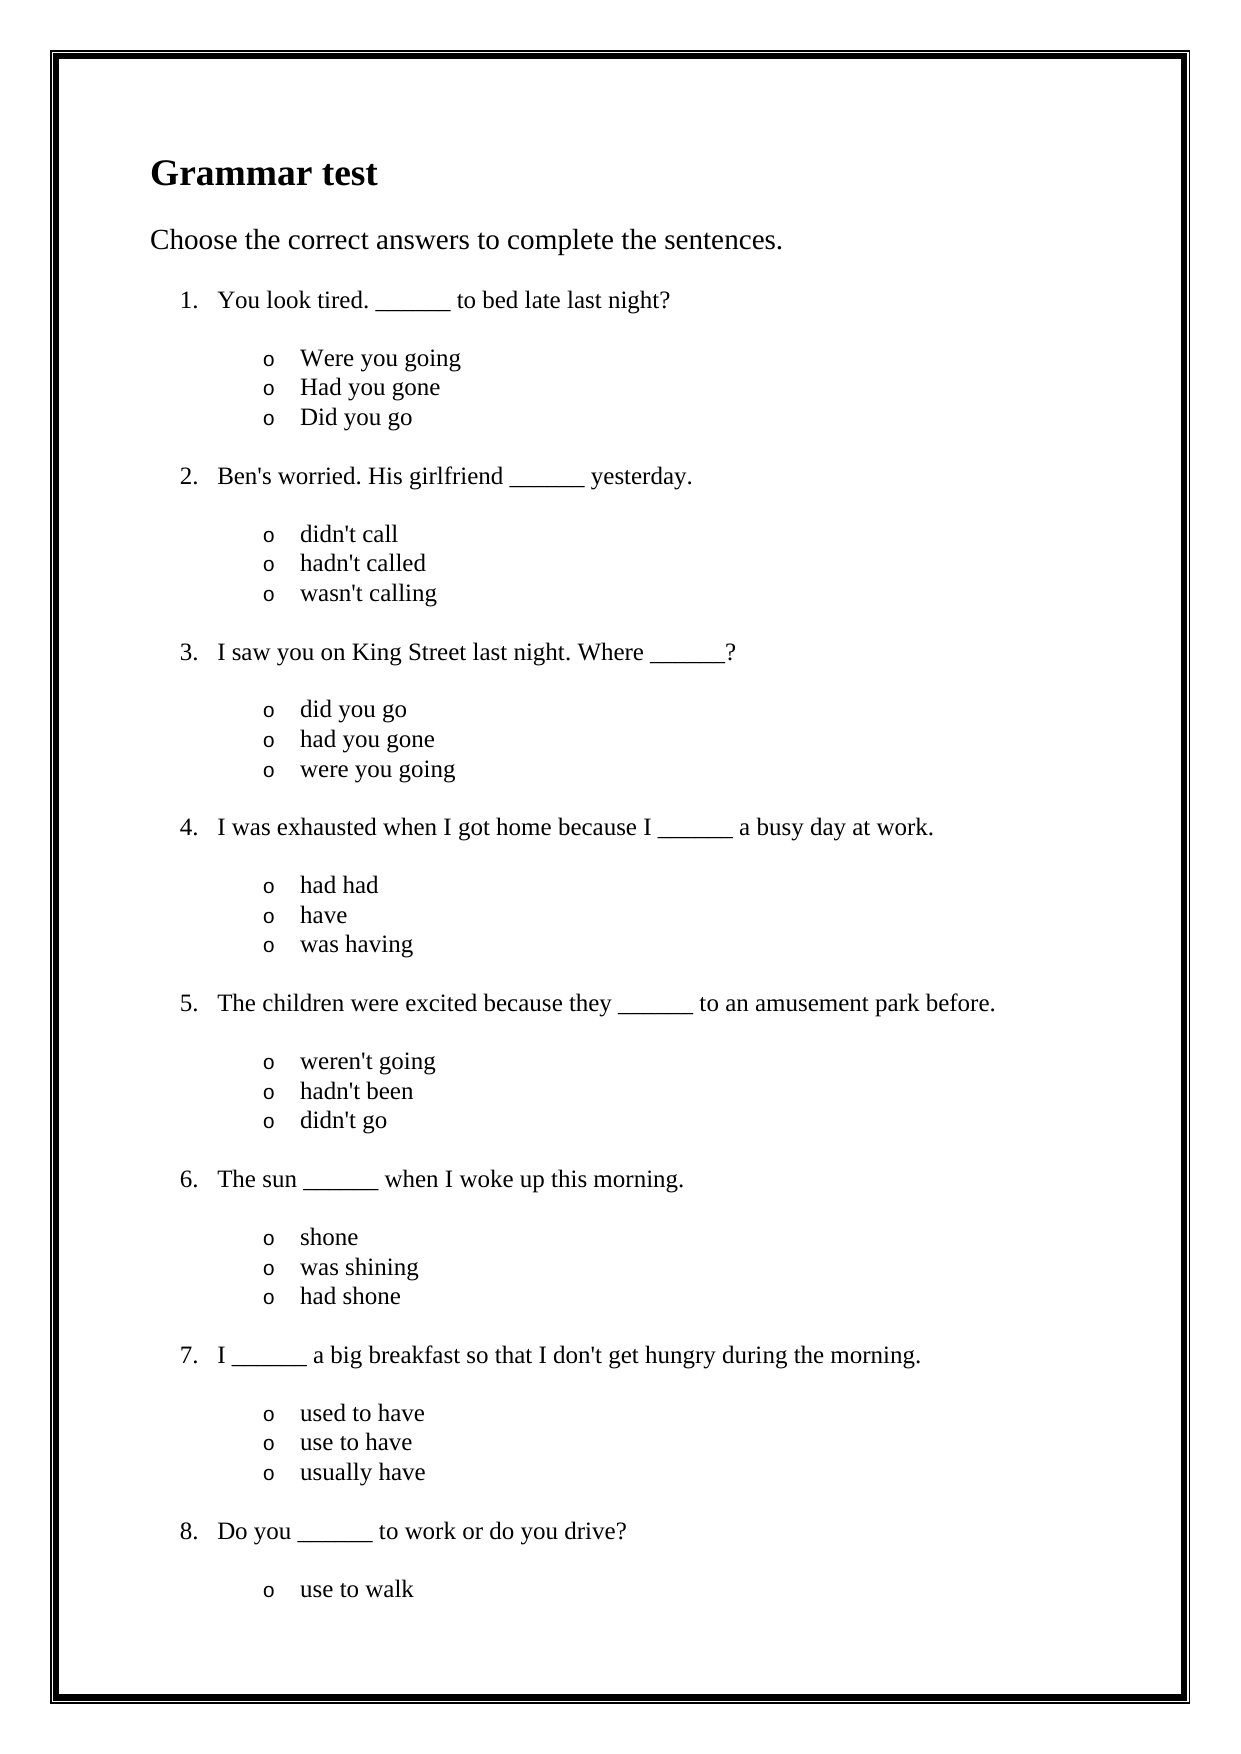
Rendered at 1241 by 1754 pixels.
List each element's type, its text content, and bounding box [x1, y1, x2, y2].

list I was exhausted when I got home because I ______ a busy day at work. [179, 812, 1090, 841]
list hadn't been [262, 1076, 1090, 1105]
list hadn't called [262, 548, 1090, 578]
list use to walk [262, 1574, 1090, 1603]
list shone [262, 1222, 1090, 1252]
text Choose the correct answers to complete the sentences. [150, 222, 1090, 256]
list was shining [262, 1252, 1090, 1281]
list I ______ a big breakfast so that I don't get hungry during the morning. [179, 1340, 1090, 1369]
text Grammar test [150, 150, 1090, 193]
list have [262, 900, 1090, 929]
list Did you go [262, 402, 1090, 432]
list weren't going [262, 1046, 1090, 1076]
list didn't call [262, 519, 1090, 548]
list used to have [262, 1398, 1090, 1427]
list You look tired. ______ to bed late last night? [179, 285, 1090, 314]
list Were you going [262, 343, 1090, 372]
list Do you ______ to work or do you drive? [179, 1516, 1090, 1544]
list I saw you on King Street last night. Where ______? [179, 637, 1090, 665]
list had shone [262, 1281, 1090, 1311]
list didn't go [262, 1105, 1090, 1135]
list The children were excited because they ______ to an amusement park before. [179, 988, 1090, 1017]
list was having [262, 929, 1090, 959]
list Had you gone [262, 372, 1090, 402]
list wasn't calling [262, 578, 1090, 607]
list had had [262, 870, 1090, 900]
list use to have [262, 1427, 1090, 1457]
list did you go [262, 694, 1090, 724]
list usually have [262, 1457, 1090, 1487]
list Ben's worried. His girlfriend ______ yesterday. [179, 461, 1090, 489]
list had you gone [262, 724, 1090, 754]
list The sun ______ when I woke up this morning. [179, 1164, 1090, 1193]
list were you going [262, 754, 1090, 783]
